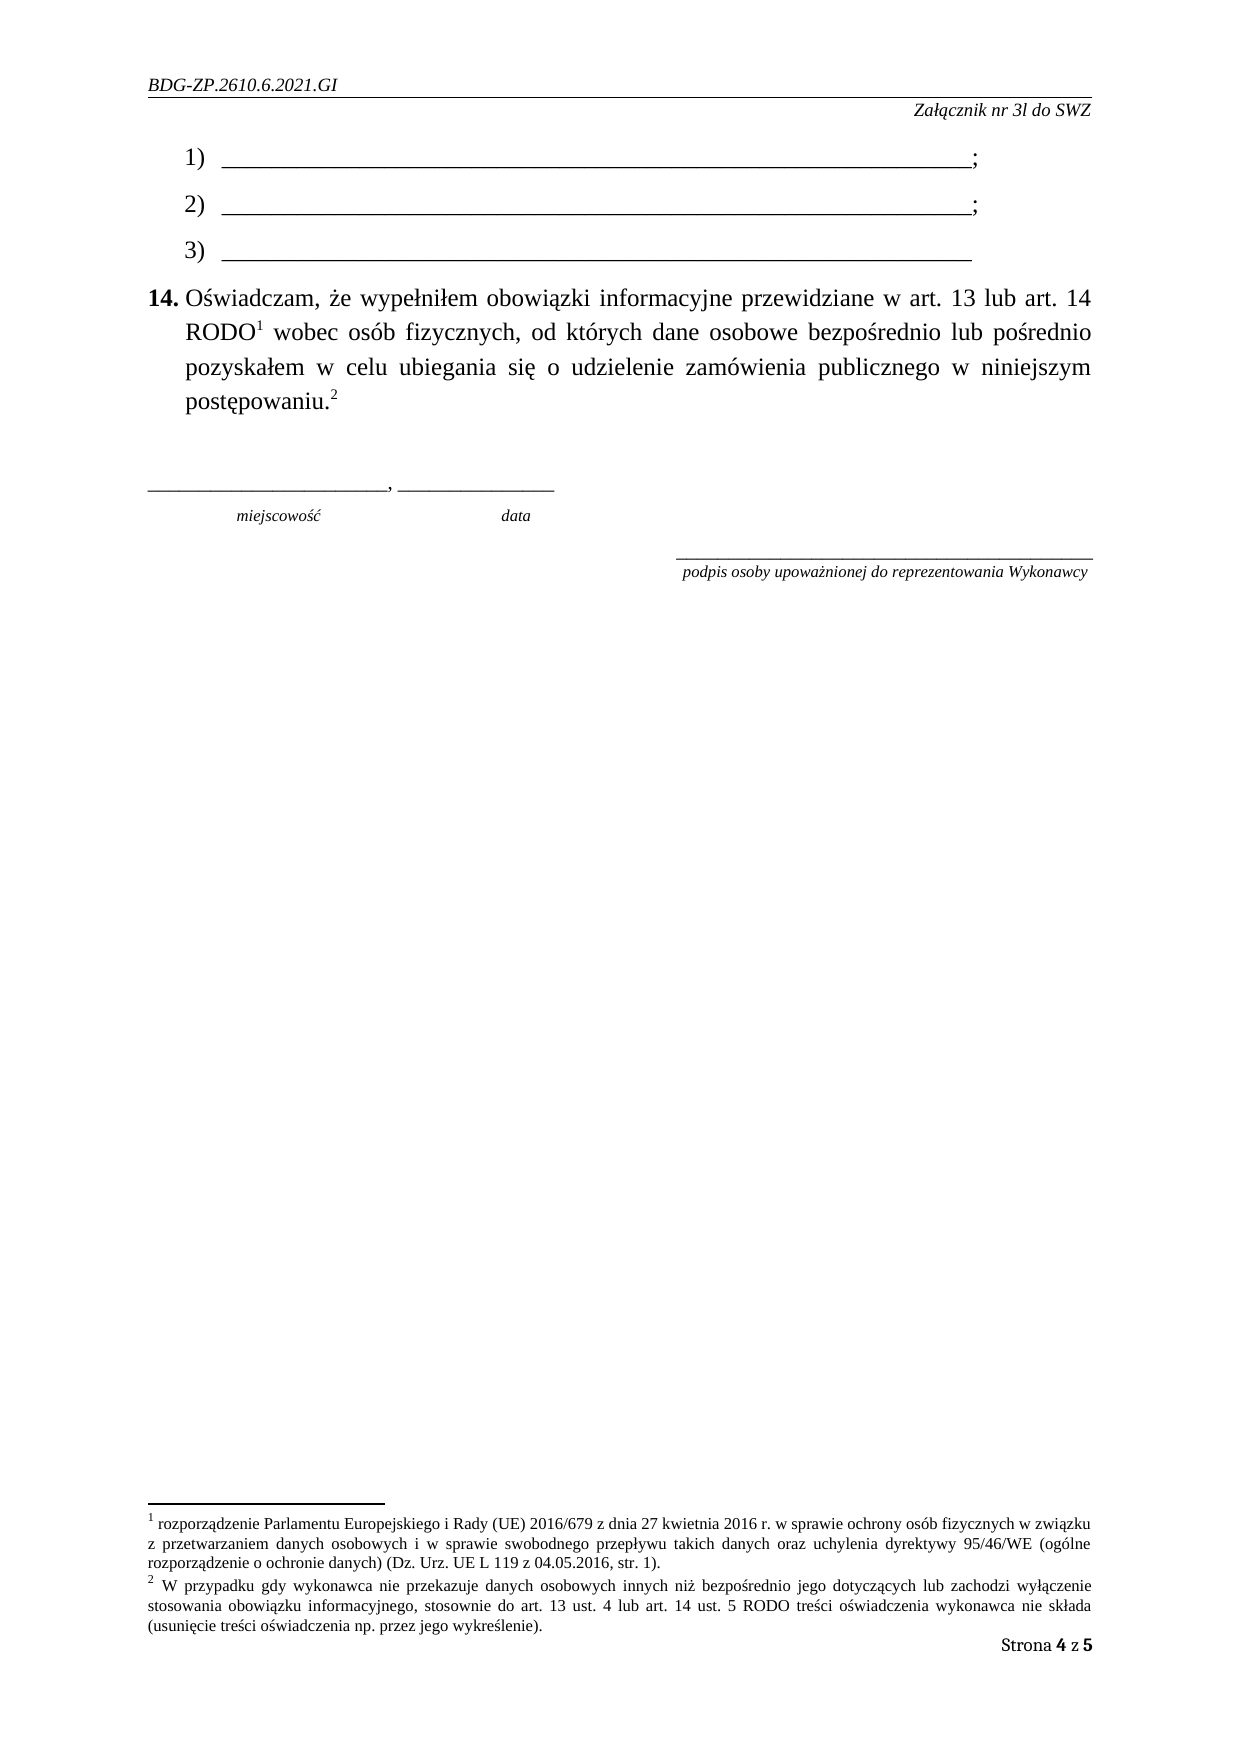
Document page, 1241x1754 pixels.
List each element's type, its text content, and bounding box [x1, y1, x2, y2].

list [184, 142, 1092, 170]
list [184, 189, 1092, 217]
text _______________________, _______________ [148, 469, 1092, 494]
list ____________________________________________________________ [184, 236, 1092, 264]
text podpis osoby upoważnionej do reprezentowania Wykonawcy [679, 562, 1092, 581]
list Oświadczam, że wypełniłem obowiązki informacyjne przewidziane w art. 13 lub art. 14 RODO wobec osób fizycznych, od których dane osobowe bezpośrednio lub pośrednio pozyskałem w celu ubiegania się o udzielenie zamówienia publicznego w niniejszym postępowaniu. [148, 283, 1092, 415]
text ________________________________________ [148, 538, 1092, 562]
text miejscowość data [148, 506, 1092, 525]
